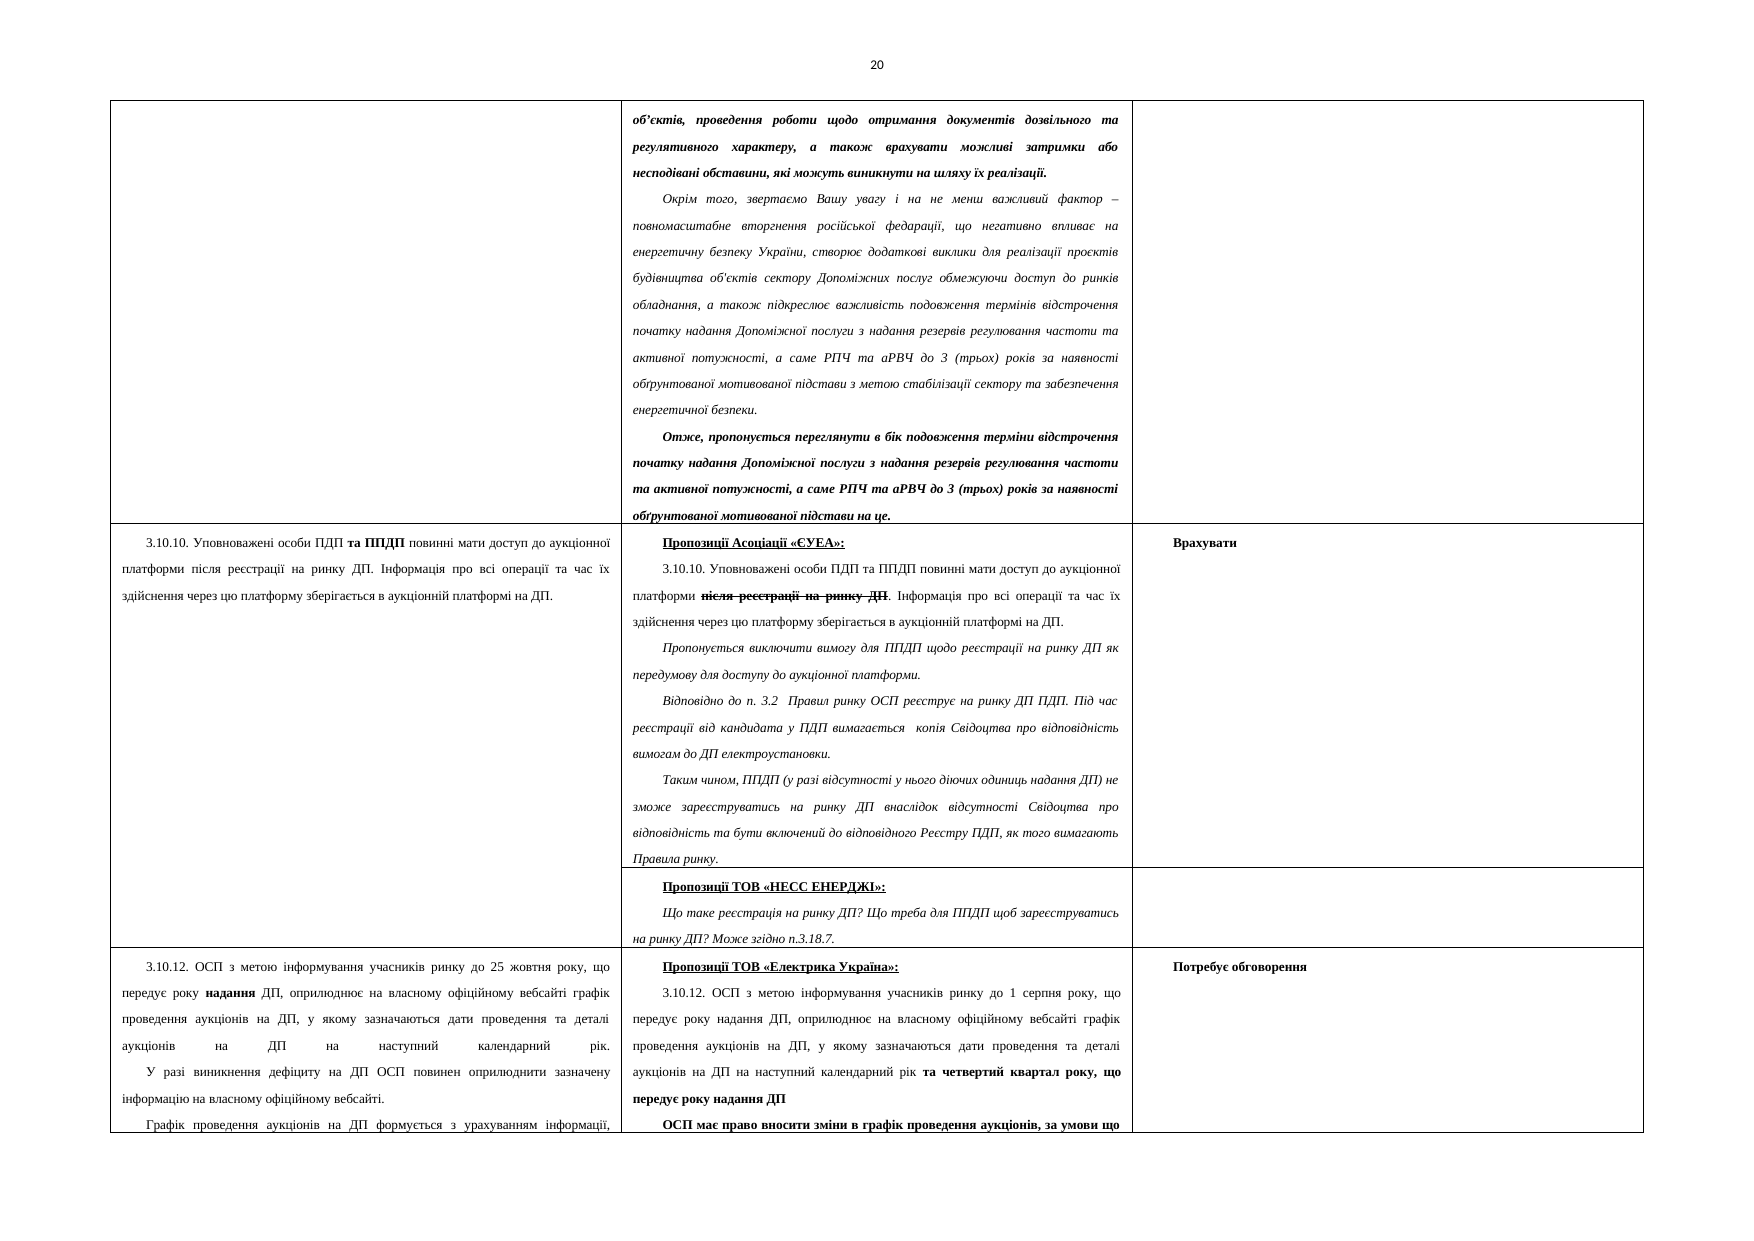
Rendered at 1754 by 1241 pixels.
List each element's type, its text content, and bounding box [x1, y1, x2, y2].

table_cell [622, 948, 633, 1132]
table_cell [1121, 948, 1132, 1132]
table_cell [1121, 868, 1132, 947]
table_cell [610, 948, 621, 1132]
table_cell 3.10.10. Уповноважені особи ПДП та ППДП повинні мати доступ до аукціонної платформи після реєстрації на ринку ДП. Інформація про всі операції та час їх здійснення через цю платформу зберігається в аукціонній платформі на ДП. [111, 524, 621, 947]
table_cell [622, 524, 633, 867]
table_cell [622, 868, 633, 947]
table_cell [1133, 948, 1643, 1132]
table_cell [1133, 868, 1643, 947]
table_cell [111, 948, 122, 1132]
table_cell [622, 101, 1132, 523]
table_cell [1133, 101, 1643, 523]
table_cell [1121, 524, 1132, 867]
table_cell Врахувати [1133, 524, 1643, 867]
